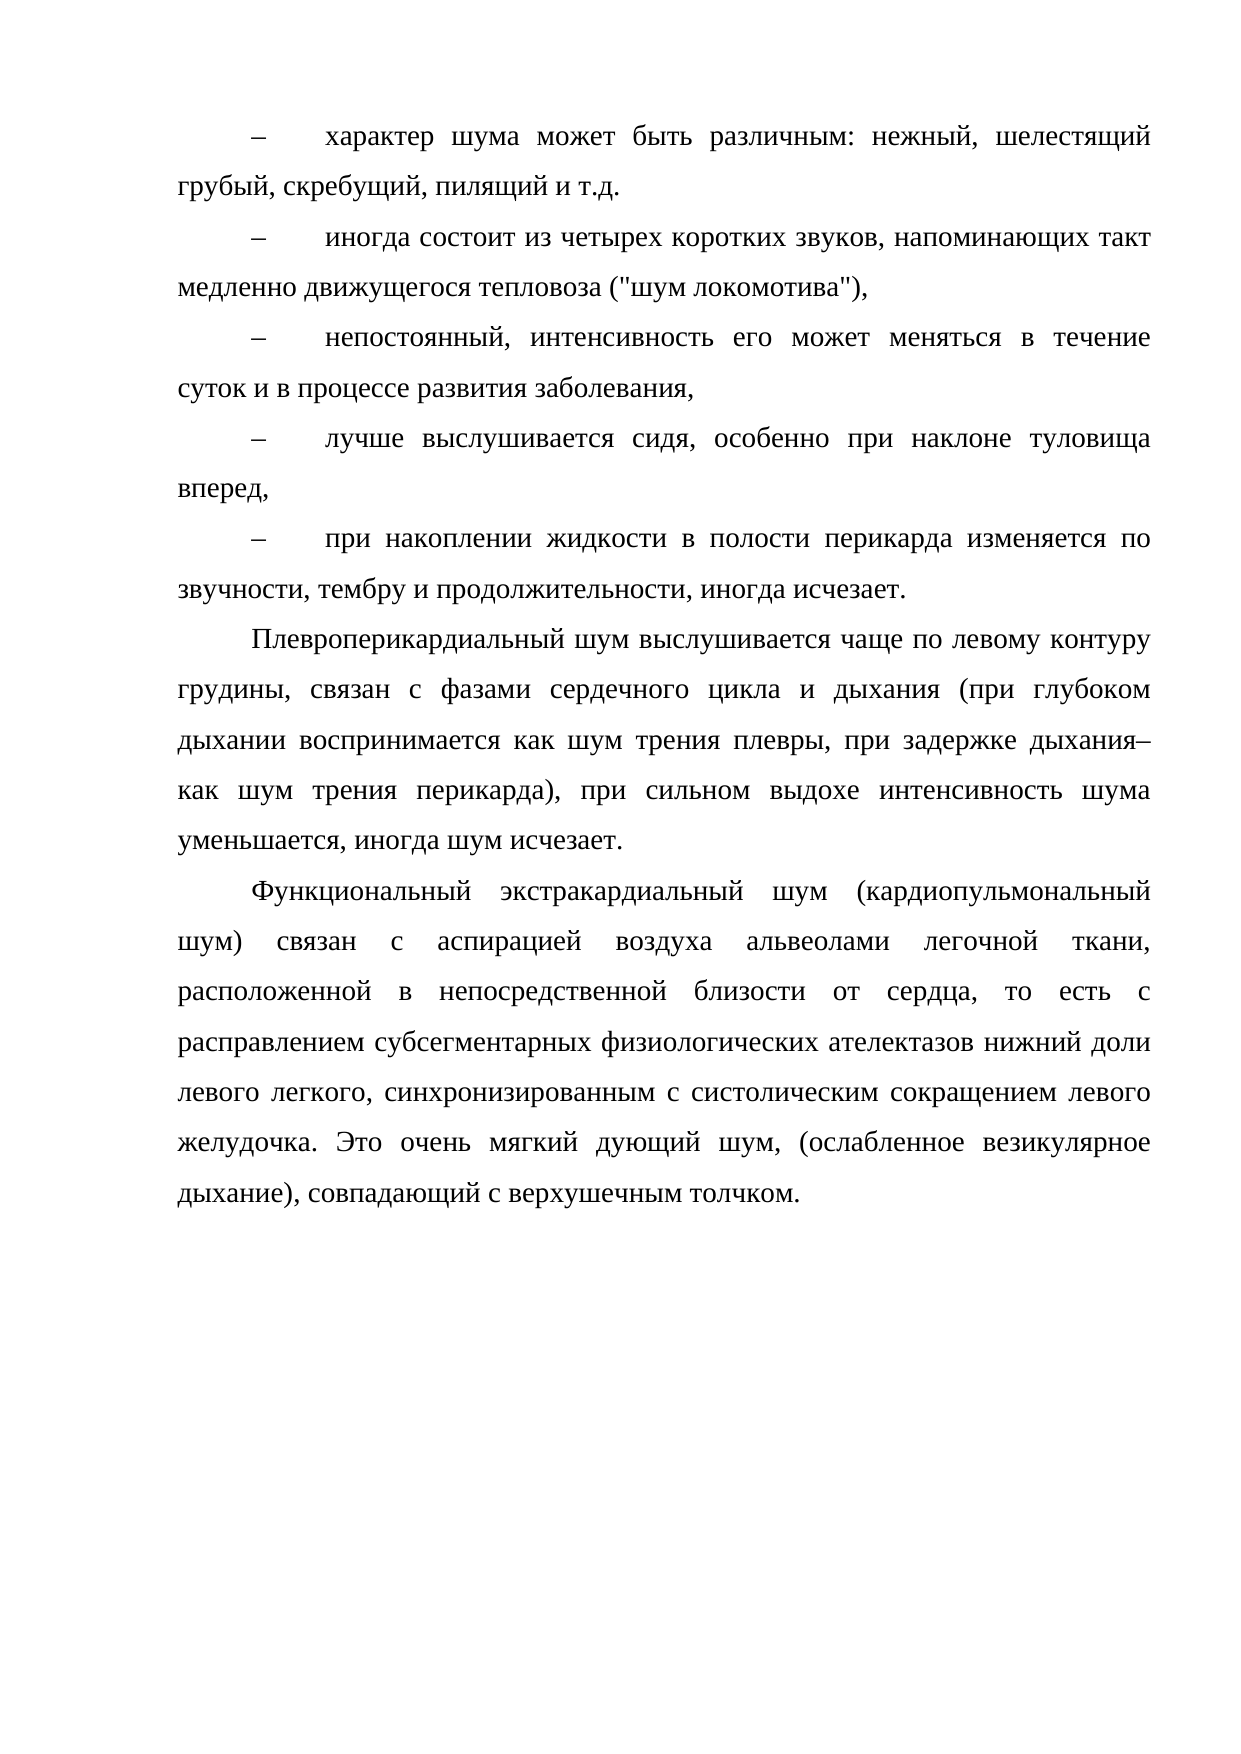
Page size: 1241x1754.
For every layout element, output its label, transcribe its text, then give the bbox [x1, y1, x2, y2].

list лучше выслушивается сидя, особенно при наклоне туловища вперед, [177, 420, 1152, 504]
text Плевроперикардиальный шум выслушивается чаще по левому контуру грудины, связан с фазами сердечного цикла и дыхания (при глубоком дыхании воспринимается как шум трения плевры, при задержке дыхания– как шум трения перикарда), при сильном выдохе интенсивность шума уменьшается, иногда шум исчезает. [177, 621, 1152, 856]
list характер шума может быть различным: нежный, шелестящий грубый, скребущий, пилящий и т.д. [177, 118, 1152, 202]
text Функциональный экстракардиальный шум (кардиопульмональный шум) связан с аспирацией воздуха альвеолами легочной ткани, расположенной в непосредственной близости от сердца, то есть с расправлением субсегментарных физиологических ателектазов нижний доли левого легкого, синхронизированным с систолическим сокращением левого желудочка. Это очень мягкий дующий шум, (ослабленное везикулярное дыхание), совпадающий с верхушечным толчком. [177, 873, 1152, 1208]
list непостоянный, интенсивность его может меняться в течение суток и в процессе развития заболевания, [177, 319, 1152, 403]
list при накоплении жидкости в полости перикарда изменяется по звучности, тембру и продолжительности, иногда исчезает. [177, 521, 1152, 604]
list иногда состоит из четырех коротких звуков, напоминающих такт медленно движущегося тепловоза ("шум локомотива"), [177, 219, 1152, 303]
